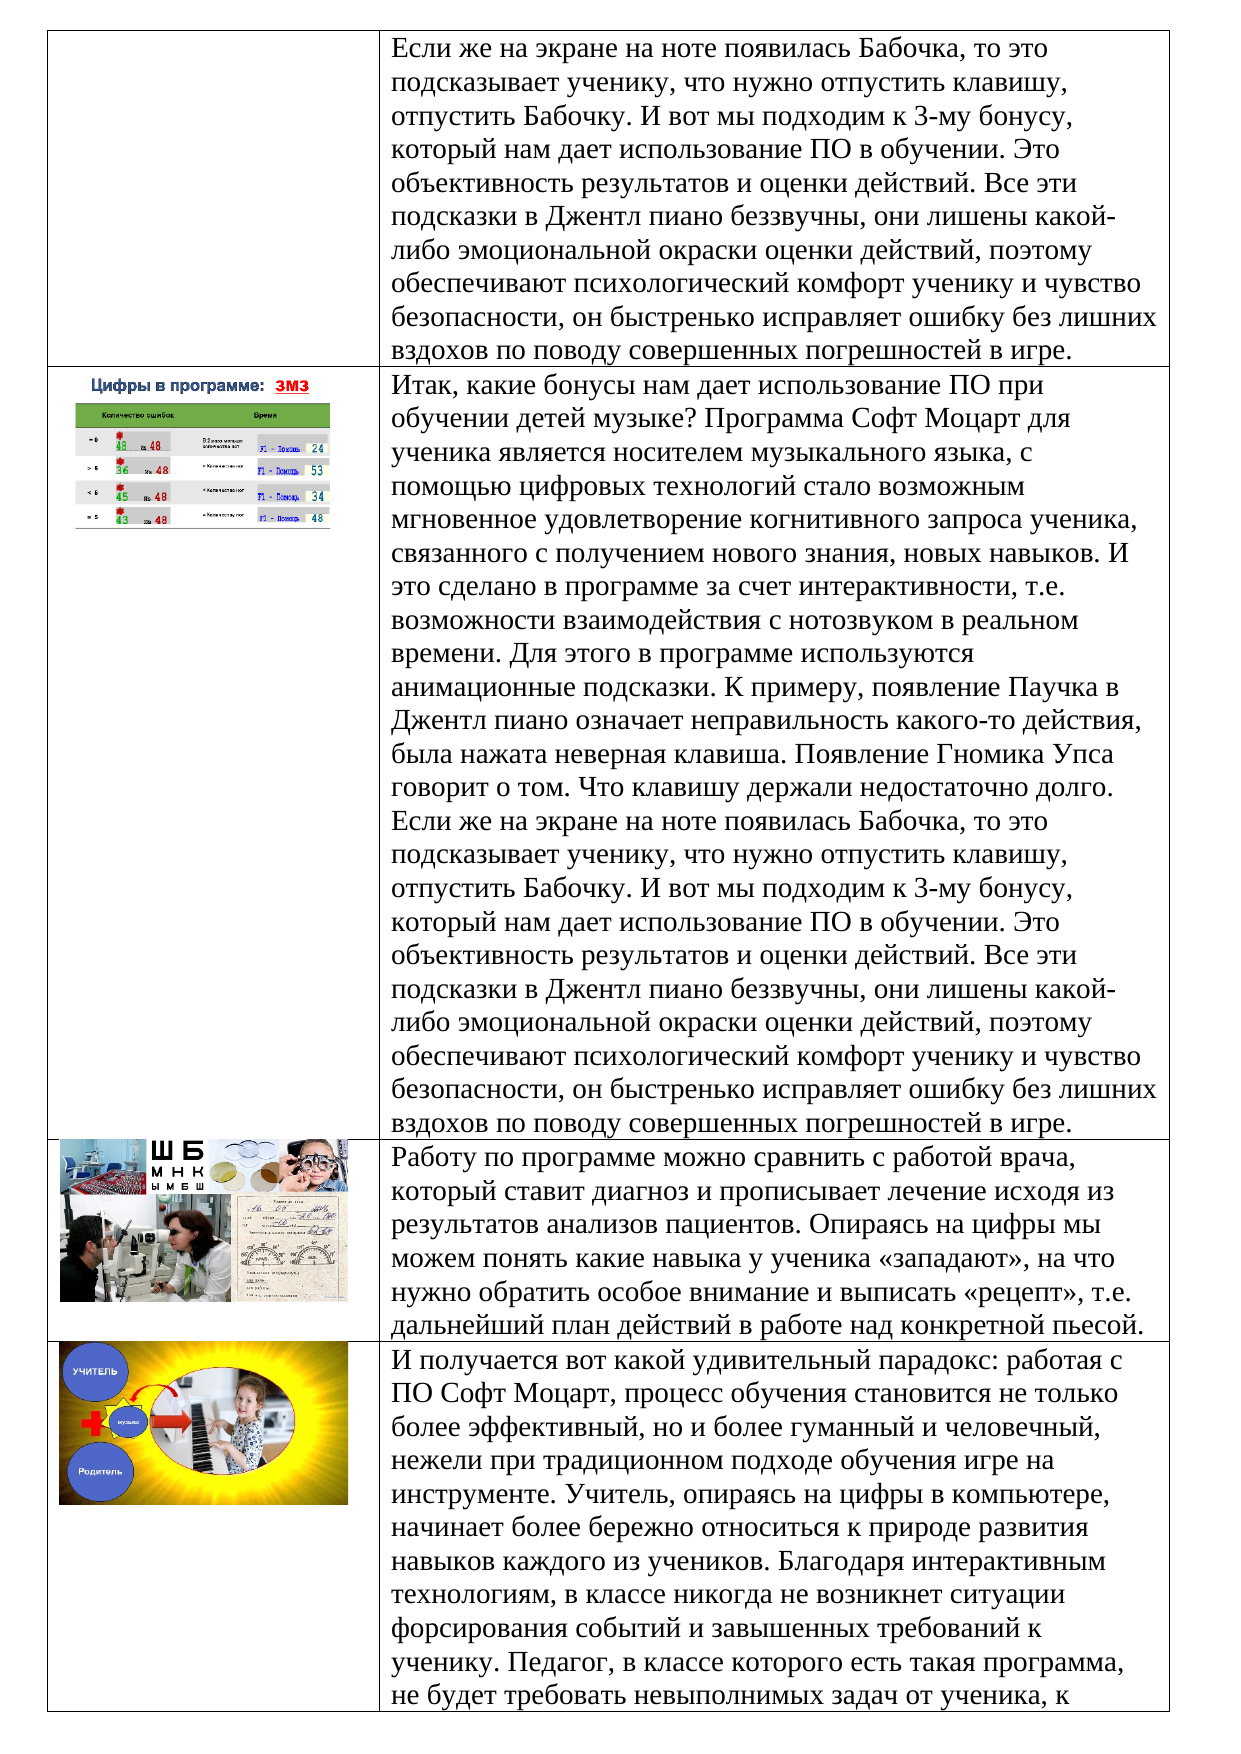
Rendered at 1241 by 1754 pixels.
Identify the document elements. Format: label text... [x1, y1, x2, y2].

table_cell Работу по программе можно сравнить с работой врача, который ставит диагноз и прописывает лечение исходя из результатов анализов пациентов. Опираясь на цифры мы можем понять какие навыка у ученика «западают», на что нужно обратить особое внимание и выписать «рецепт», т.е. дальнейший план действий в работе над конкретной пьесой. [380, 1140, 1169, 1341]
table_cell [380, 31, 1169, 366]
table_cell [48, 367, 379, 1138]
picture [59, 1139, 349, 1302]
table_cell [48, 1342, 379, 1711]
table_cell [48, 31, 379, 366]
picture [59, 367, 350, 531]
table_cell [48, 1140, 379, 1341]
picture [59, 1341, 349, 1505]
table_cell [380, 1342, 1169, 1711]
